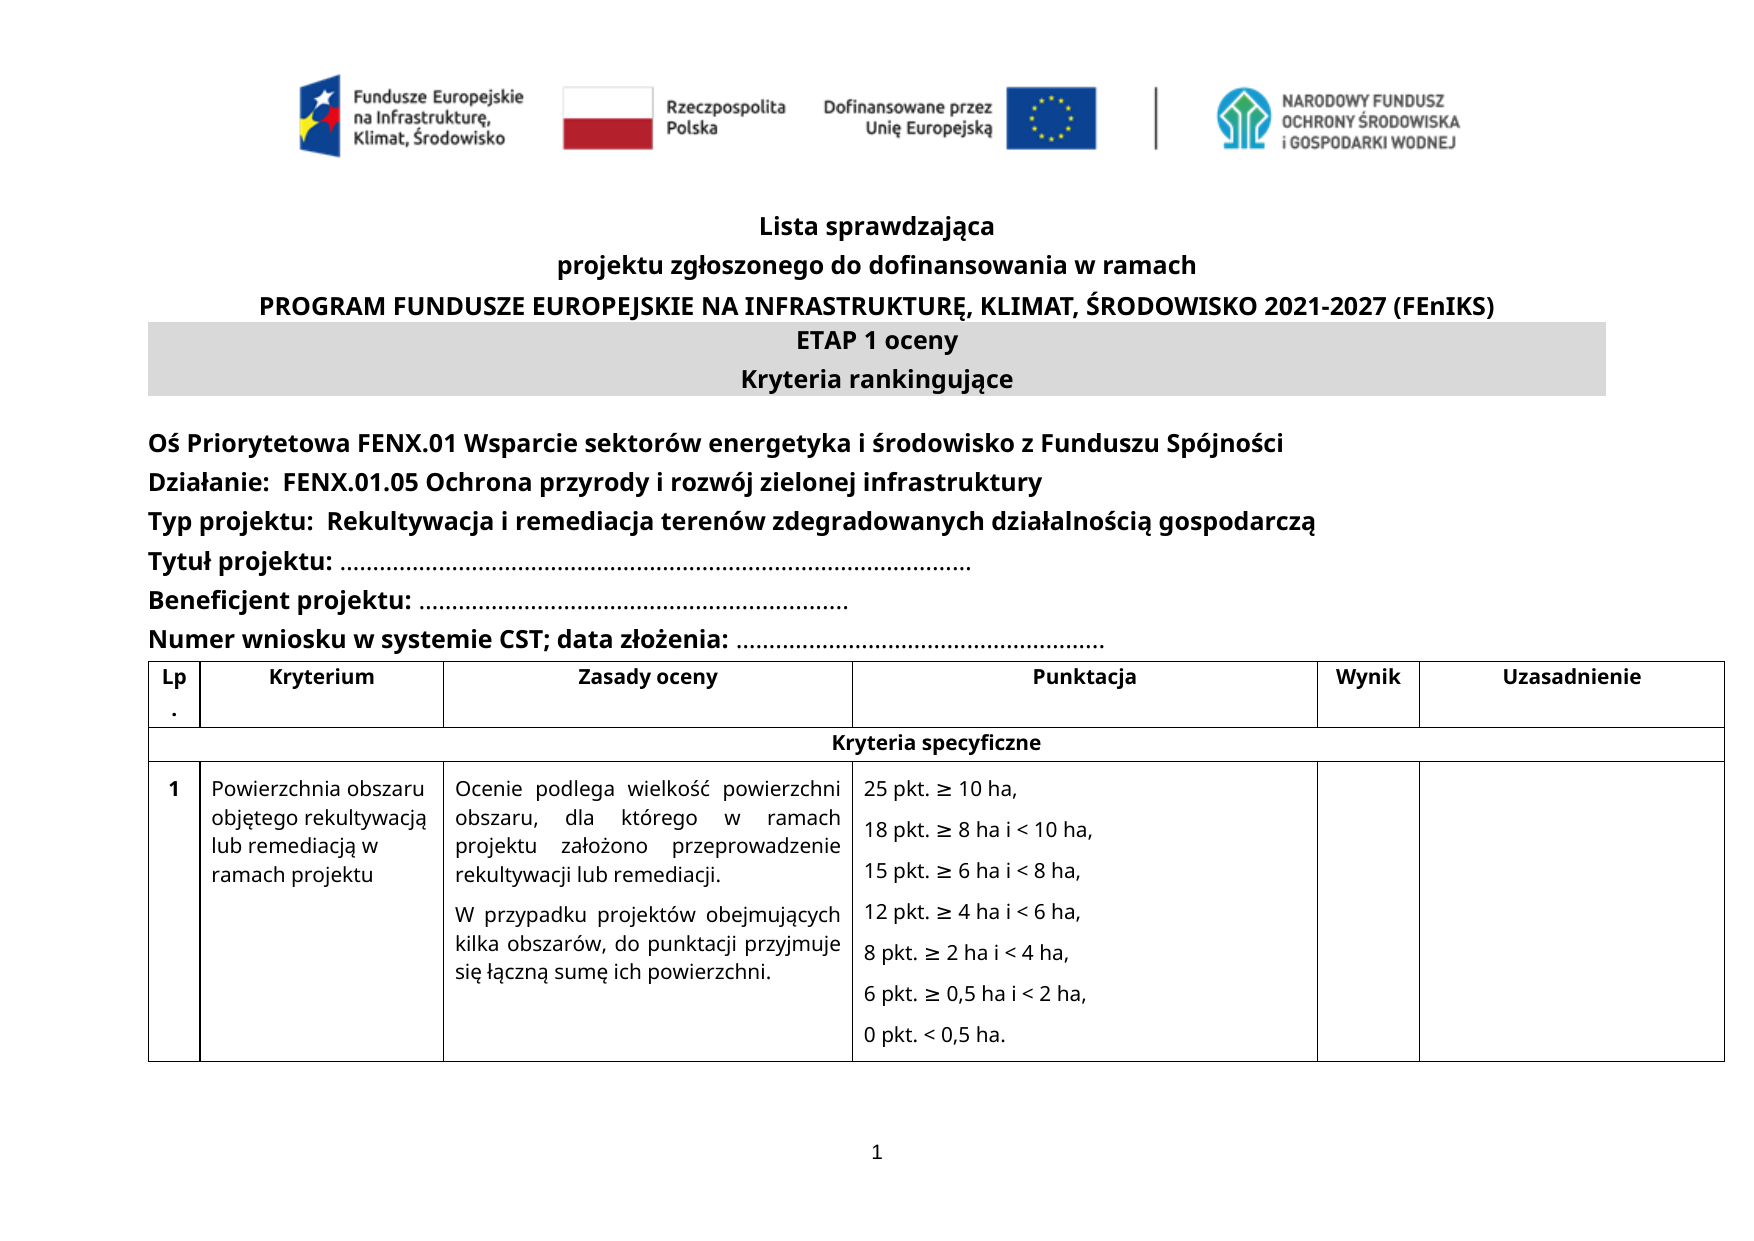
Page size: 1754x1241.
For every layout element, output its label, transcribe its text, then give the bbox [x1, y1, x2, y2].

table_header Wynik [1318, 662, 1419, 727]
picture [278, 54, 1476, 180]
text Numer wniosku w systemie CST; data złożenia: ……..………………………………………... [148, 622, 1606, 656]
table_cell [1420, 762, 1724, 1061]
text PROGRAM FUNDUSZE EUROPEJSKIE NA INFRASTRUKTURĘ, KLIMAT, ŚRODOWISKO 2021-2027 (FEnIKS) [148, 288, 1606, 322]
text Oś Priorytetowa FENX.01 Wsparcie sektorów energetyka i środowisko z Funduszu Spójności [148, 426, 1606, 460]
text Tytuł projektu: …………………………………………………………………………………… [148, 543, 1606, 577]
table_cell Kryteria specyficzne [149, 728, 1724, 761]
table_cell 25 pkt. ≥ 10 ha, 18 pkt. ≥ 8 ha i < 10 ha, 15 pkt. ≥ 6 ha i < 8 ha, 12 pkt. ≥ 4 ha i < 6 ha, 8 pkt. ≥ 2 ha i < 4 ha, 6 pkt. ≥ 0,5 ha i < 2 ha, 0 pkt. < 0,5 ha. [853, 762, 1317, 1061]
text Kryteria rankingujące [148, 362, 1606, 396]
table_cell 1 [149, 762, 199, 1061]
text Działanie: FENX.01.05 Ochrona przyrody i rozwój zielonej infrastruktury [148, 465, 1606, 499]
table_header Kryterium [201, 662, 443, 727]
text Typ projektu: Rekultywacja i remediacja terenów zdegradowanych działalnością gospodarczą [148, 504, 1606, 538]
table_header Punktacja [853, 662, 1317, 727]
table_header Uzasadnienie [1420, 662, 1724, 727]
text projektu zgłoszonego do dofinansowania w ramach [148, 248, 1606, 282]
text Lista sprawdzająca [148, 209, 1606, 243]
text ETAP 1 oceny [148, 322, 1606, 356]
table_cell [1318, 762, 1419, 1061]
table_cell Ocenie podlega wielkość powierzchni obszaru, dla którego w ramach projektu założono przeprowadzenie rekultywacji lub remediacji. W przypadku projektów obejmujących kilka obszarów, do punktacji przyjmuje się łączną sumę ich powierzchni. [444, 762, 852, 1061]
text Beneficjent projektu: ……………………………………….................... [148, 582, 1606, 616]
table_header Zasady oceny [444, 662, 852, 727]
table_header Lp. [149, 662, 199, 727]
table_cell Powierzchnia obszaru objętego rekultywacją lub remediacją w ramach projektu [201, 762, 443, 1061]
